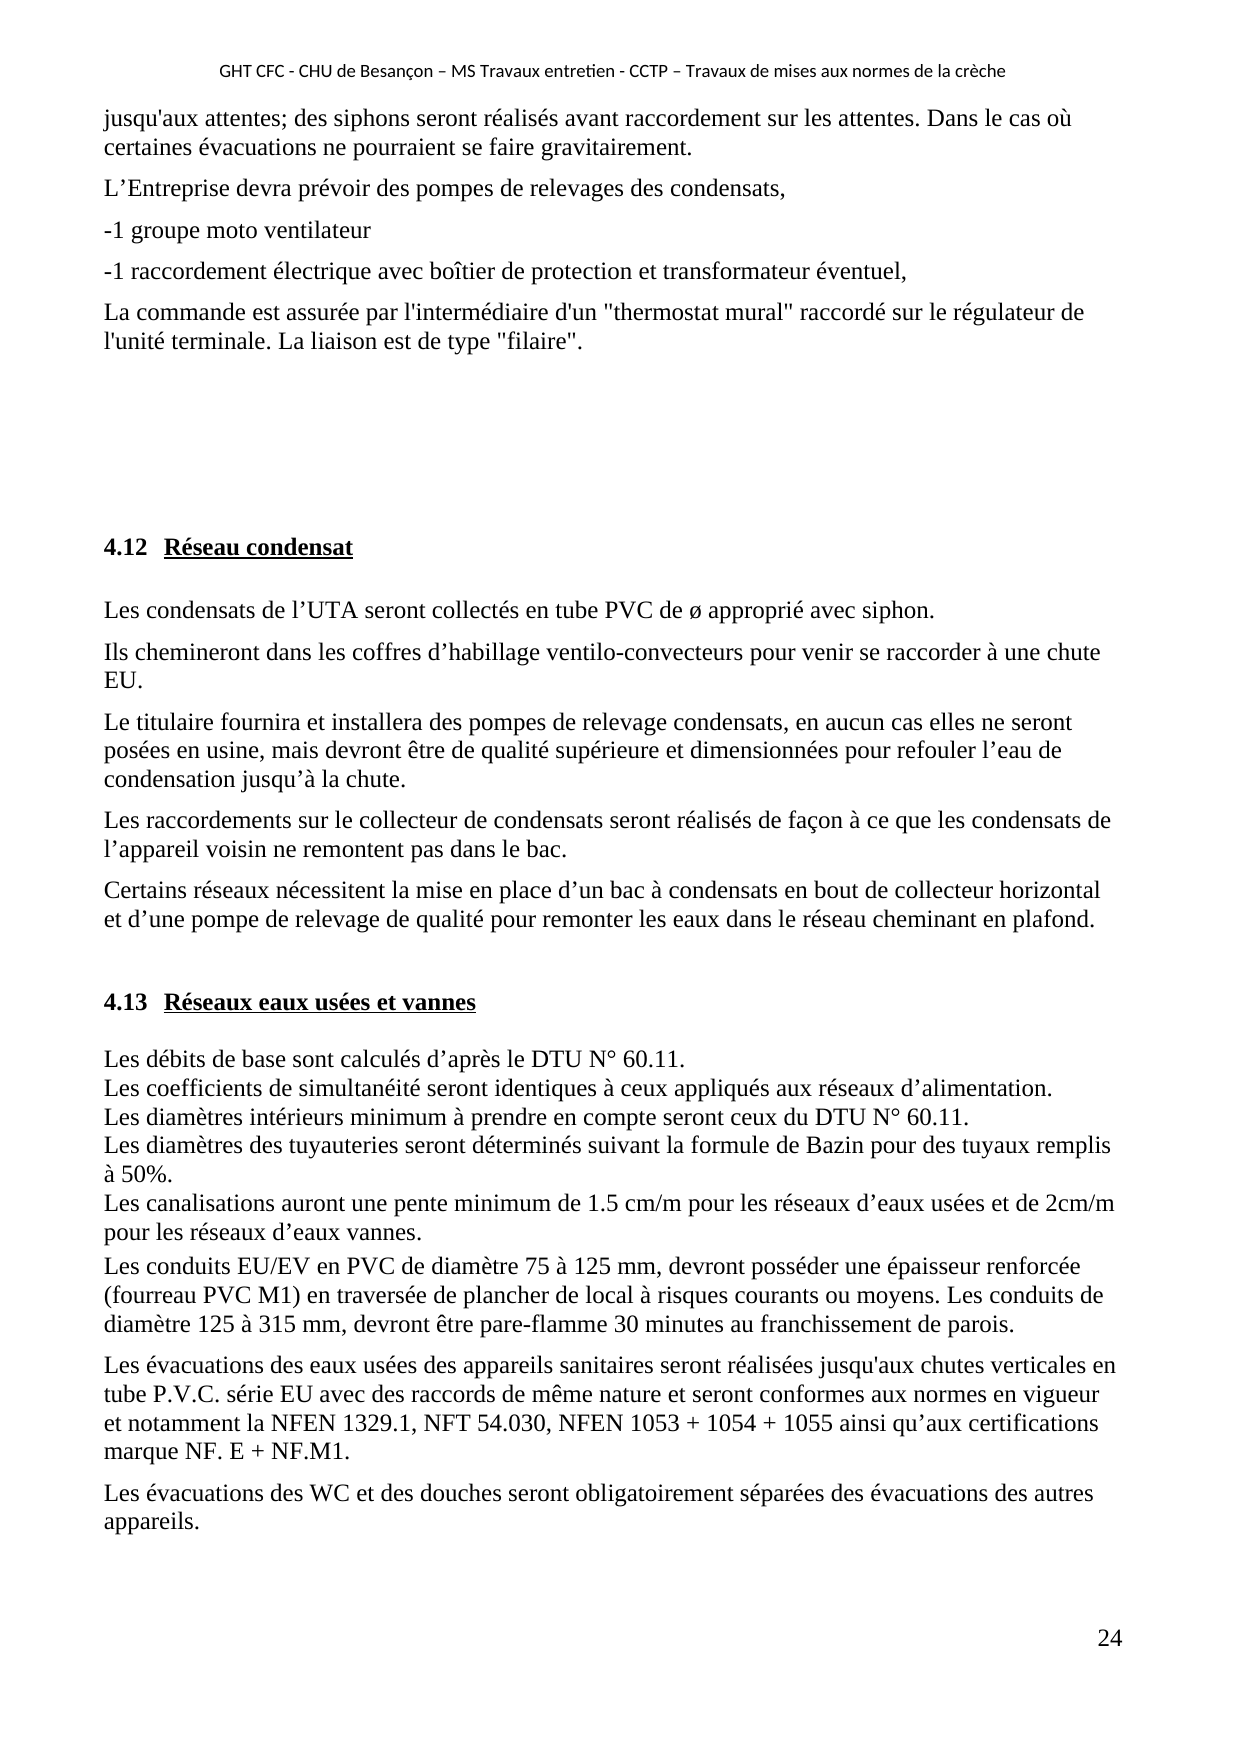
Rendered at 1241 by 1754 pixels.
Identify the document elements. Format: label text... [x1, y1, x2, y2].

text Les condensats de l’UTA seront collectés en tube PVC de ø approprié avec siphon. [103, 596, 1122, 624]
text Le titulaire fournira et installera des pompes de relevage condensats, en aucun cas elles ne seront posées en usine, mais devront être de qualité supérieure et dimensionnées pour refouler l’eau de condensation jusqu’à la chute. [103, 707, 1122, 793]
text Les débits de base sont calculés d’après le DTU N° 60.11. [103, 1044, 1122, 1073]
text Les conduits EU/EV en PVC de diamètre 75 à 125 mm, devront posséder une épaisseur renforcée (fourreau PVC M1) en traversée de plancher de local à risques courants ou moyens. Les conduits de diamètre 125 à 315 mm, devront être pare-flamme 30 minutes au franchissement de parois. [103, 1251, 1122, 1338]
text Les raccordements sur le collecteur de condensats seront réalisés de façon à ce que les condensats de l’appareil voisin ne remontent pas dans le bac. [103, 806, 1122, 863]
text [103, 103, 1122, 161]
text Les canalisations auront une pente minimum de 1.5 cm/m pour les réseaux d’eaux usées et de 2cm/m pour les réseaux d’eaux vannes. [103, 1188, 1122, 1246]
text -1 raccordement électrique avec boîtier de protection et transformateur éventuel, [103, 256, 1122, 285]
subtitle Réseau condensat [103, 532, 1122, 561]
text -1 groupe moto ventilateur [103, 215, 1122, 243]
text La commande est assurée par l'intermédiaire d'un "thermostat mural" raccordé sur le régulateur de l'unité terminale. La liaison est de type "filaire". [103, 297, 1122, 355]
text Les évacuations des eaux usées des appareils sanitaires seront réalisées jusqu'aux chutes verticales en tube P.V.C. série EU avec des raccords de même nature et seront conformes aux normes en vigueur et notamment la NFEN 1329.1, NFT 54.030, NFEN 1053 + 1054 + 1055 ainsi qu’aux certifications marque NF. E + NF.M1. [103, 1350, 1122, 1465]
text Certains réseaux nécessitent la mise en place d’un bac à condensats en bout de collecteur horizontal et d’une pompe de relevage de qualité pour remonter les eaux dans le réseau cheminant en plafond. [103, 876, 1122, 933]
text Les diamètres intérieurs minimum à prendre en compte seront ceux du DTU N° 60.11. [103, 1102, 1122, 1131]
text Les coefficients de simultanéité seront identiques à ceux appliqués aux réseaux d’alimentation. [103, 1073, 1122, 1102]
text L’Entreprise devra prévoir des pompes de relevages des condensats, [103, 173, 1122, 202]
text Les diamètres des tuyauteries seront déterminés suivant la formule de Bazin pour des tuyaux remplis à 50%. [103, 1131, 1122, 1188]
text Ils chemineront dans les coffres d’habillage ventilo-convecteurs pour venir se raccorder à une chute EU. [103, 637, 1122, 694]
text Les évacuations des WC et des douches seront obligatoirement séparées des évacuations des autres appareils. [103, 1478, 1122, 1535]
subtitle Réseaux eaux usées et vannes [103, 987, 1122, 1016]
